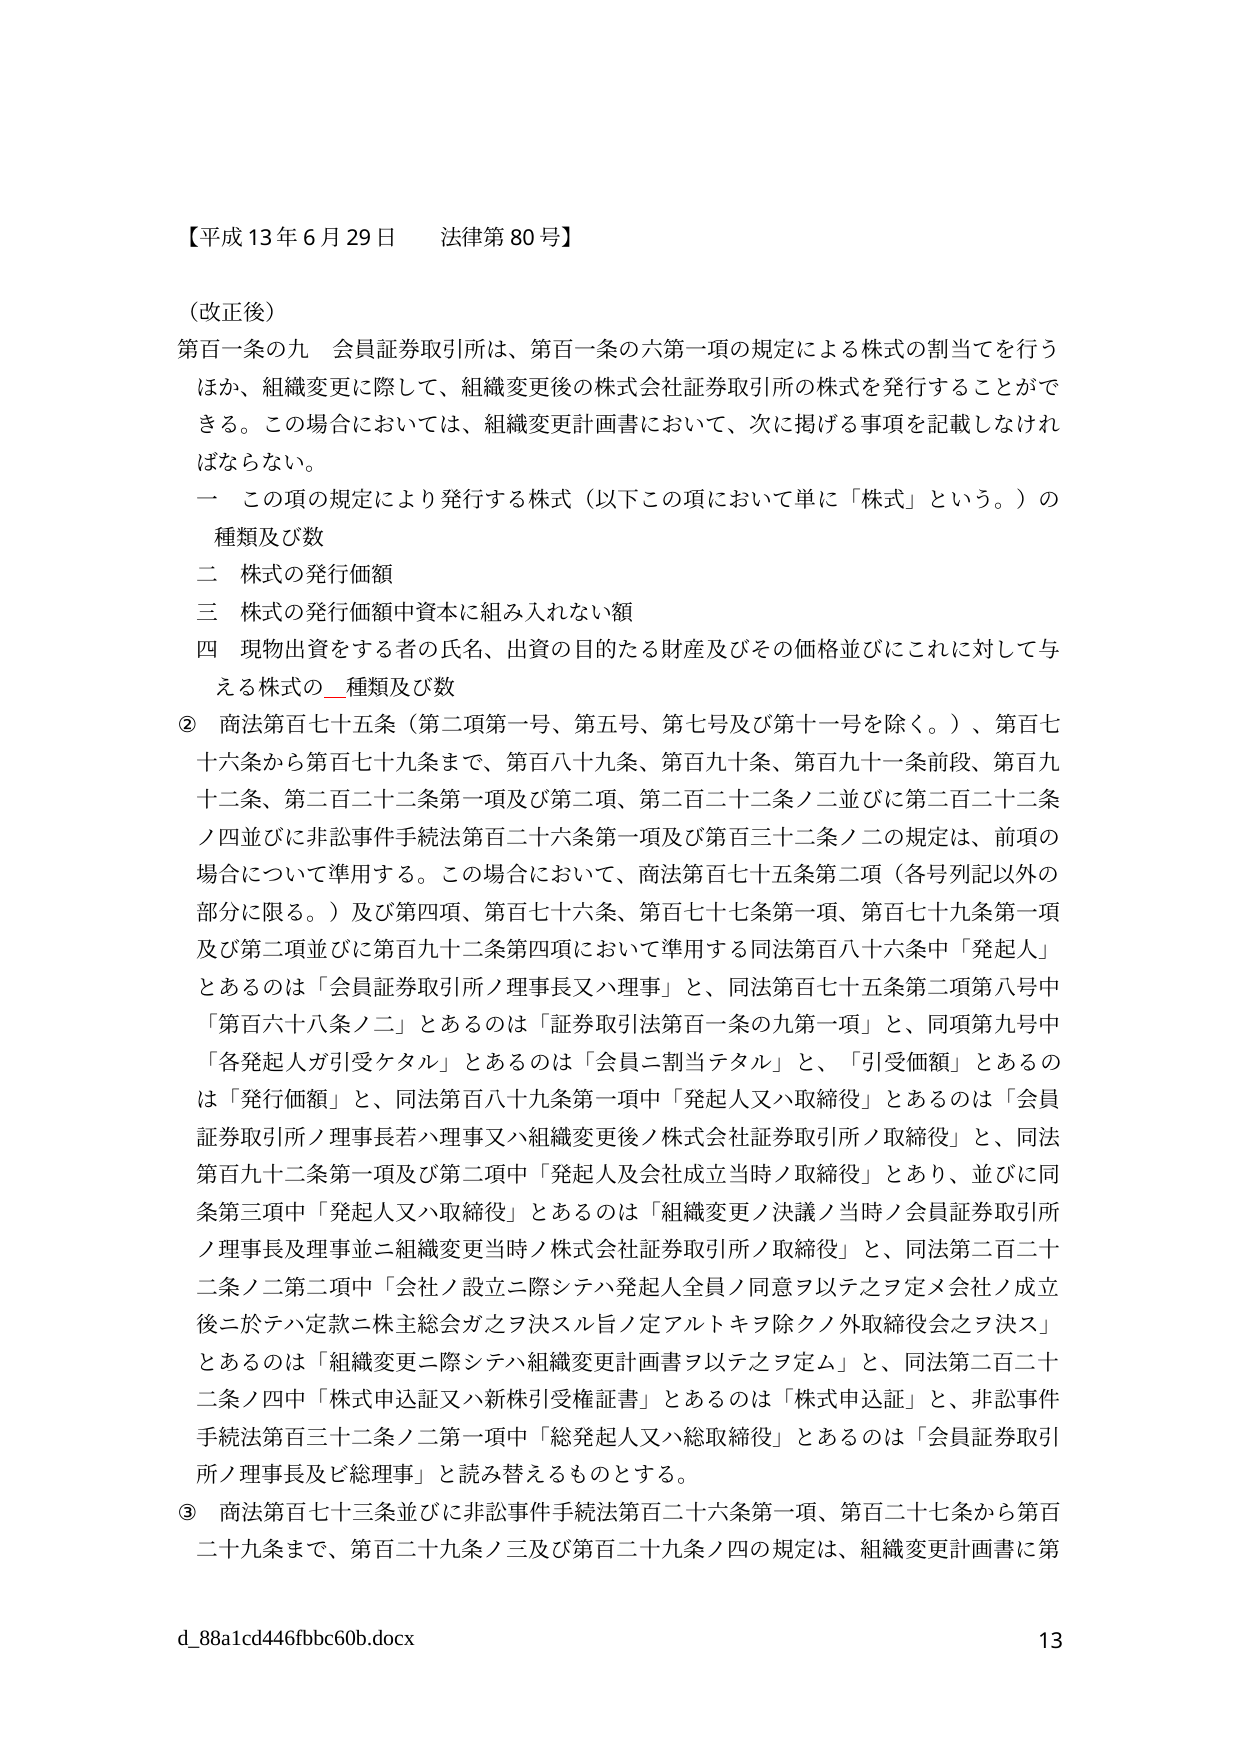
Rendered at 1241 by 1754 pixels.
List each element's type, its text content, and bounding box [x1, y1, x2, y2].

text 四 現物出資をする者の氏名、出資の目的たる財産及びその価格並びにこれに対して与える株式の 種類及び数 [196, 629, 1063, 704]
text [177, 1492, 1063, 1567]
text 二 株式の発行価額 [196, 554, 1063, 592]
text （改正後） [177, 292, 1063, 329]
text 一 この項の規定により発行する株式（以下この項において単に「株式」という。）の種類及び数 [196, 479, 1063, 554]
text 三 株式の発行価額中資本に組み入れない額 [196, 592, 1063, 629]
text ② 商法第百七十五条（第二項第一号、第五号、第七号及び第十一号を除く。）、第百七十六条から第百七十九条まで、第百八十九条、第百九十条、第百九十一条前段、第百九十二条、第二百二十二条第一項及び第二項、第二百二十二条ノ二並びに第二百二十二条ノ四並びに非訟事件手続法第百二十六条第一項及び第百三十二条ノ二の規定は、前項の場合について準用する。この場合において、商法第百七十五条第二項（各号列記以外の部分に限る。）及び第四項、第百七十六条、第百七十七条第一項、第百七十九条第一項及び第二項並びに第百九十二条第四項において準用する同法第百八十六条中「発起人」とあるのは「会員証券取引所ノ理事長又ハ理事」と、同法第百七十五条第二項第八号中「第百六十八条ノ二」とあるのは「証券取引法第百一条の九第一項」と、同項第九号中「各発起人ガ引受ケタル」とあるのは「会員ニ割当テタル」と、「引受価額」とあるのは「発行価額」と、同法第百八十九条第一項中「発起人又ハ取締役」とあるのは「会員証券取引所ノ理事長若ハ理事又ハ組織変更後ノ株式会社証券取引所ノ取締役」と、同法第百九十二条第一項及び第二項中「発起人及会社成立当時ノ取締役」とあり、並びに同条第三項中「発起人又ハ取締役」とあるのは「組織変更ノ決議ノ当時ノ会員証券取引所ノ理事長及理事並ニ組織変更当時ノ株式会社証券取引所ノ取締役」と、同法第二百二十二条ノ二第二項中「会社ノ設立ニ際シテハ発起人全員ノ同意ヲ以テ之ヲ定メ会社ノ成立後ニ於テハ定款ニ株主総会ガ之ヲ決スル旨ノ定アルトキヲ除クノ外取締役会之ヲ決ス」とあるのは「組織変更ニ際シテハ組織変更計画書ヲ以テ之ヲ定ム」と、同法第二百二十二条ノ四中「株式申込証又ハ新株引受権証書」とあるのは「株式申込証」と、非訟事件手続法第百三十二条ノ二第一項中「総発起人又ハ総取締役」とあるのは「会員証券取引所ノ理事長及ビ総理事」と読み替えるものとする。 [177, 704, 1063, 1492]
text 【平成13年6月29日 法律第80号】 [177, 217, 1063, 254]
text 第百一条の九 会員証券取引所は、第百一条の六第一項の規定による株式の割当てを行うほか、組織変更に際して、組織変更後の株式会社証券取引所の株式を発行することができる。この場合においては、組織変更計画書において、次に掲げる事項を記載しなければならない。 [177, 329, 1063, 479]
